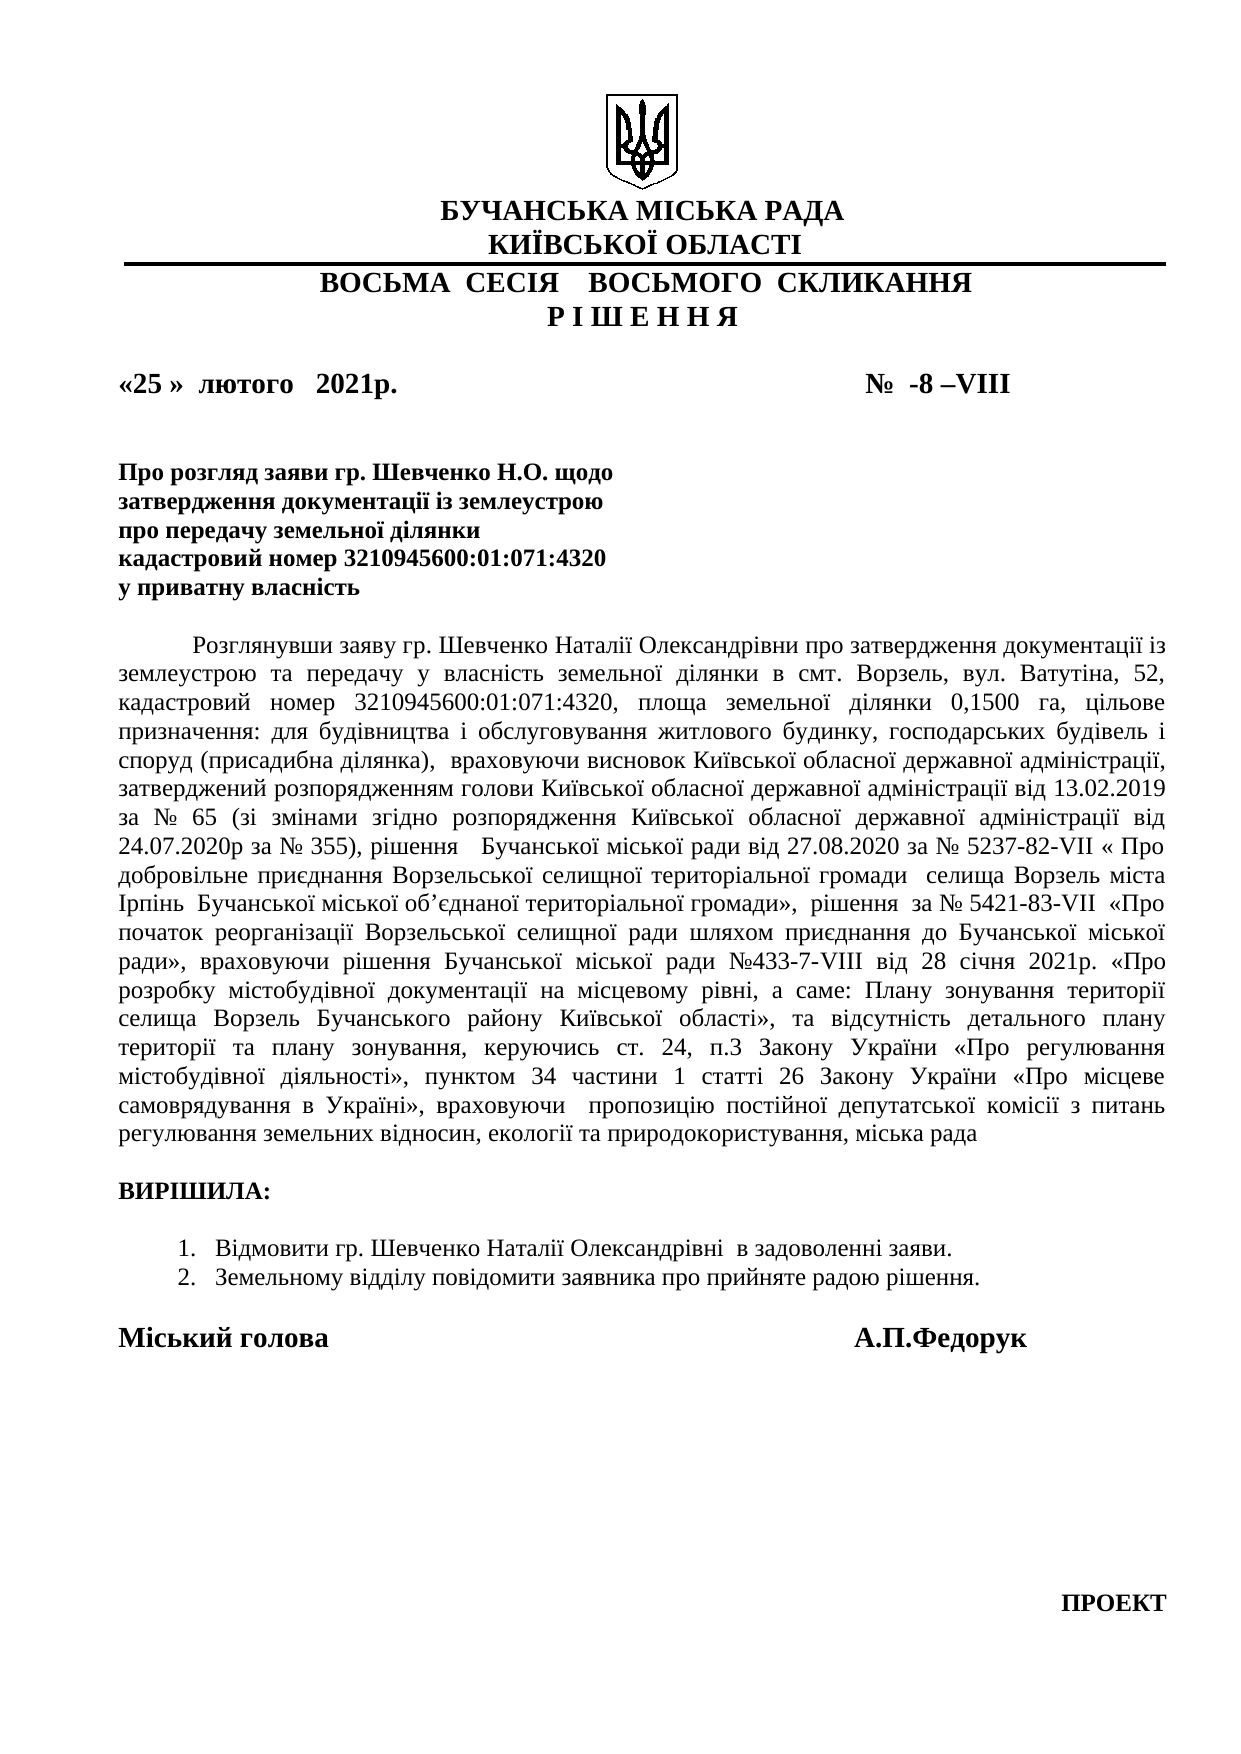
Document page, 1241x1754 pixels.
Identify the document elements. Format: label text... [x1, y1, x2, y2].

text Міський голова А.П.Федорук [118, 1320, 1166, 1353]
text ВИРІШИЛА: [118, 1176, 1166, 1205]
text КИЇВСЬКОЇ ОБЛАСТІ [123, 227, 1166, 266]
text затвердження документації із землеустрою [118, 486, 1166, 515]
text «25 » лютого 2021р. № -8 –VІІІ [118, 366, 1166, 400]
list Відмовити гр. Шевченко Наталії Олександрівні в задоволенні заяви. [177, 1233, 1166, 1262]
text кадастровий номер 3210945600:01:071:4320 [118, 543, 1166, 572]
text Розглянувши заяву гр. Шевченко Наталії Олександрівни про затвердження документації із землеустрою та передачу у власність земельної ділянки в смт. Ворзель, вул. Ватутіна, 52, кадастровий номер 3210945600:01:071:4320, площа земельної ділянки 0,1500 га, цільове призначення: для будівництва і обслуговування житлового будинку, господарських будівель і споруд (присадибна ділянка), враховуючи висновок Київської обласної державної адміністрації, затверджений розпорядженням голови Київської обласної державної адміністрації від 13.02.2019 за № 65 (зі змінами згідно розпорядження Київської обласної державної адміністрації від 24.07.2020р за № 355), рішення Бучанської міської ради від 27.08.2020 за № 5237-82-VІІ « Про добровільне приєднання Ворзельської селищної територіальної громади селища Ворзель міста Ірпінь Бучанської міської об’єднаної територіальної громади», рішення за № 5421-83-VІІ «Про початок реорганізації Ворзельської селищної ради шляхом приєднання до Бучанської міської ради», враховуючи рішення Бучанської міської ради №433-7-VIII від 28 січня 2021р. «Про розробку містобудівної документації на місцевому рівні, а саме: Плану зонування території селища Ворзель Бучанського району Київської області», та відсутність детального плану території та плану зонування, керуючись ст. 24, п.3 Закону України «Про регулювання містобудівної діяльності», пунктом 34 частини 1 статті 26 Закону України «Про місцеве самоврядування в Україні», враховуючи пропозицію постійної депутатської комісії з питань регулювання земельних відносин, екології та природокористування, міська рада [118, 630, 1166, 1147]
text Про розгляд заяви гр. Шевченко Н.О. щодо [118, 457, 1166, 486]
text ВОСЬМА СЕСІЯ ВОСЬМОГО СКЛИКАННЯ [118, 266, 1166, 299]
text Р І Ш Е Н Н Я [118, 299, 1166, 333]
text БУЧАНСЬКА МІСЬКА РАДА [118, 193, 1166, 227]
list Земельному відділу повідомити заявника про прийняте радою рішення. [177, 1262, 1166, 1291]
text ПРОЕКТ [118, 1588, 1166, 1617]
text про передачу земельної ділянки [118, 515, 1166, 543]
text у приватну власність [118, 572, 1166, 601]
